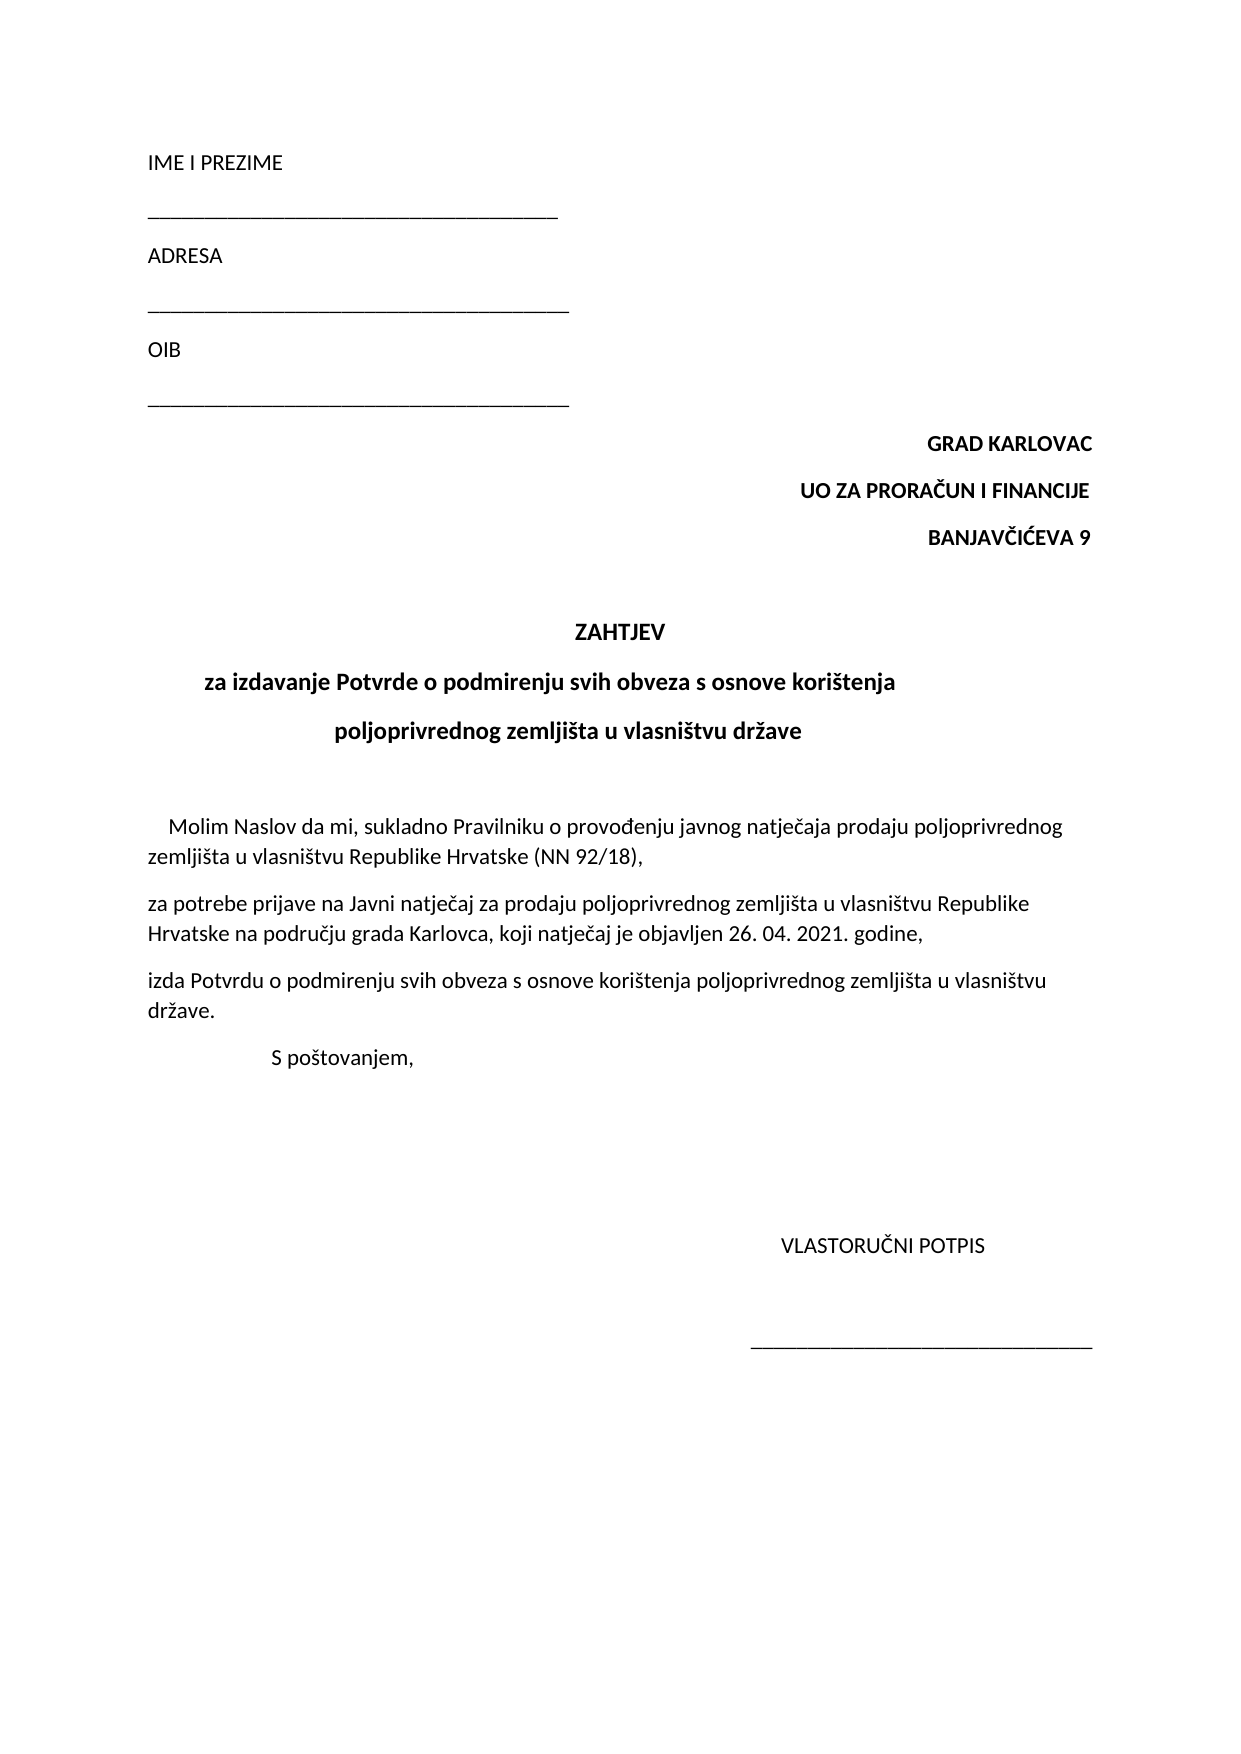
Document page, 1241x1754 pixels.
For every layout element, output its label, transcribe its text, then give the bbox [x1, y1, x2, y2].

text Molim Naslov da mi, sukladno Pravilniku o provođenju javnog natječaja prodaju poljoprivrednog zemljišta u vlasništvu Republike Hrvatske (NN 92/18), [148, 812, 1093, 870]
text ZAHTJEV [148, 616, 1093, 647]
text ____________________________________ [148, 194, 1093, 222]
text za izdavanje Potvrde o podmirenju svih obveza s osnove korištenja [148, 666, 1093, 696]
text _____________________________________ [148, 288, 1093, 316]
text BANJAVČIĆEVA 9 [148, 523, 1093, 551]
text ADRESA [148, 241, 1093, 269]
text GRAD KARLOVAC [148, 429, 1093, 457]
text izda Potvrdu o podmirenju svih obveza s osnove korištenja poljoprivrednog zemljišta u vlasništvu države. [148, 966, 1093, 1024]
text UO ZA PRORAČUN I FINANCIJE [148, 476, 1093, 504]
text OIB [148, 335, 1093, 363]
text poljoprivrednog zemljišta u vlasništvu države [148, 716, 1093, 746]
text IME I PREZIME [148, 148, 1093, 176]
text S poštovanjem, [148, 1043, 1093, 1071]
text ______________________________ [148, 1324, 1093, 1352]
text za potrebe prijave na Javni natječaj za prodaju poljoprivrednog zemljišta u vlasništvu Republike Hrvatske na području grada Karlovca, koji natječaj je objavljen 26. 04. 2021. godine, [148, 889, 1093, 947]
text VLASTORUČNI POTPIS [148, 1231, 1093, 1259]
text _____________________________________ [148, 382, 1093, 410]
